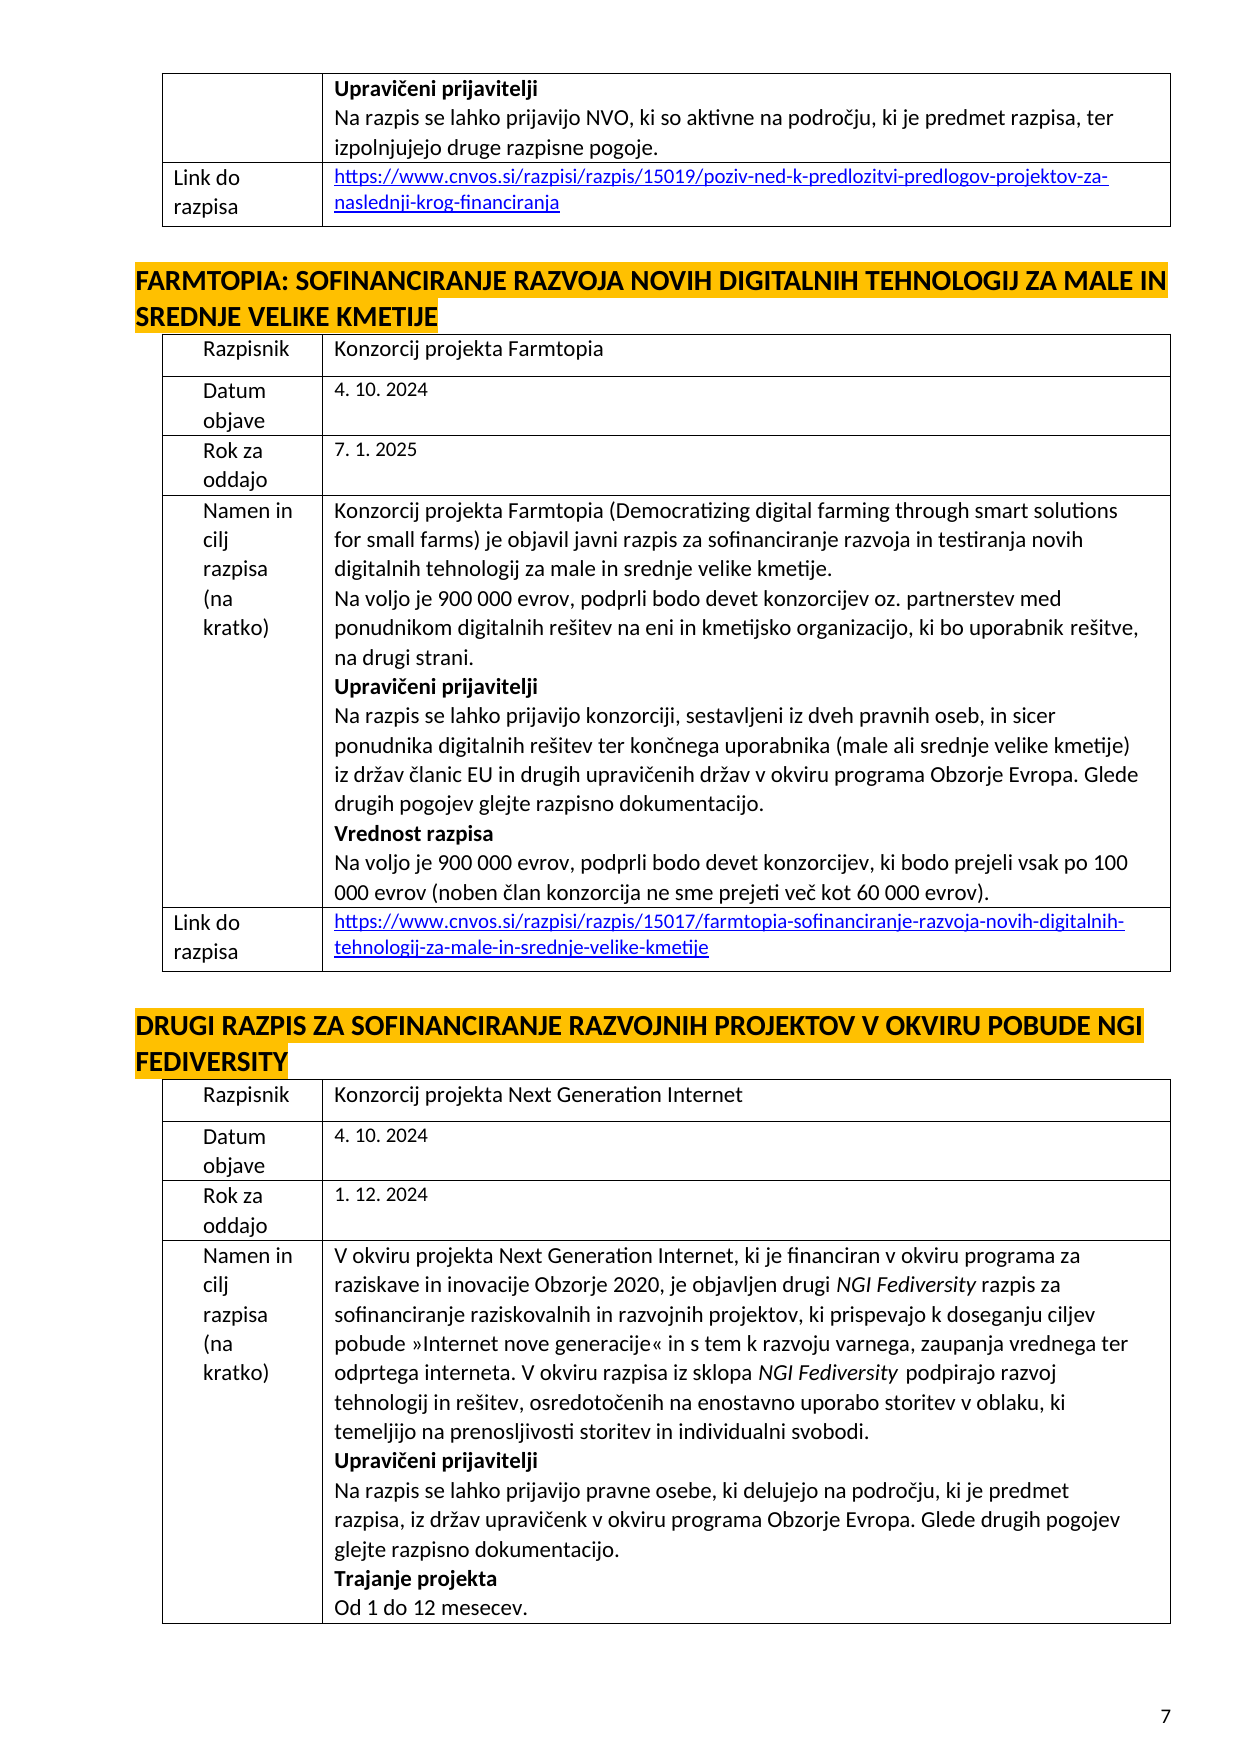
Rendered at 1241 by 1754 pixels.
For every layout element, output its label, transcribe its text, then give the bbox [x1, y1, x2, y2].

table_cell Datum objave [163, 1122, 322, 1180]
table_cell Rok za oddajo [163, 436, 322, 495]
text DRUGI RAZPIS ZA SOFINANCIRANJE RAZVOJNIH PROJEKTOV V OKVIRU POBUDE NGI FEDIVERSITY [135, 1007, 1171, 1079]
table_cell Namen in cilj razpisa (na kratko) [163, 496, 322, 907]
table_cell https://www.cnvos.si/razpisi/razpis/15019/poziv-ned-k-predlozitvi-predlogov-projektov-za-naslednji-krog-financiranja [323, 163, 1170, 226]
text FARMTOPIA: SOFINANCIRANJE RAZVOJA NOVIH DIGITALNIH TEHNOLOGIJ ZA MALE IN SREDNJE VELIKE KMETIJE [438, 262, 1171, 333]
table_cell Rok za oddajo [163, 1181, 322, 1240]
table_header Konzorcij projekta Next Generation Internet [323, 1080, 1170, 1121]
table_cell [163, 74, 322, 162]
table_header Razpisnik [163, 1080, 322, 1121]
table_cell https://www.cnvos.si/razpisi/razpis/15017/farmtopia-sofinanciranje-razvoja-novih-digitalnih-tehnologij-za-male-in-srednje-velike-kmetije [323, 908, 1170, 971]
table_cell Konzorcij projekta Farmtopia (Democratizing digital farming through smart solutions for small farms) je objavil javni razpis za sofinanciranje razvoja in testiranja novih digitalnih tehnologij za male in srednje velike kmetije. Na voljo je 900 000 evrov, podprli bodo devet konzorcijev oz. partnerstev med ponudnikom digitalnih rešitev na eni in kmetijsko organizacijo, ki bo uporabnik rešitve, na drugi strani. Upravičeni prijavitelji Na razpis se lahko prijavijo konzorciji, sestavljeni iz dveh pravnih oseb, in sicer ponudnika digitalnih rešitev ter končnega uporabnika (male ali srednje velike kmetije) iz držav članic EU in drugih upravičenih držav v okviru programa Obzorje Evropa. Glede drugih pogojev glejte razpisno dokumentacijo. Vrednost razpisa Na voljo je 900 000 evrov, podprli bodo devet konzorcijev, ki bodo prejeli vsak po 100 000 evrov (noben član konzorcija ne sme prejeti več kot 60 000 evrov). [323, 496, 1170, 907]
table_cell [323, 74, 1170, 162]
table_cell Link do razpisa [163, 908, 322, 971]
table_header Konzorcij projekta Farmtopia [323, 335, 1170, 376]
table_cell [163, 1241, 322, 1623]
table_cell 1. 12. 2024 [323, 1181, 1170, 1240]
table_cell Datum objave [163, 377, 322, 435]
table_cell 7. 1. 2025 [323, 436, 1170, 495]
table_cell 4. 10. 2024 [323, 377, 1170, 435]
table_header Razpisnik [163, 335, 322, 376]
table_cell 4. 10. 2024 [323, 1122, 1170, 1180]
table_cell Link do razpisa [163, 163, 322, 226]
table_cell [323, 1241, 1170, 1623]
